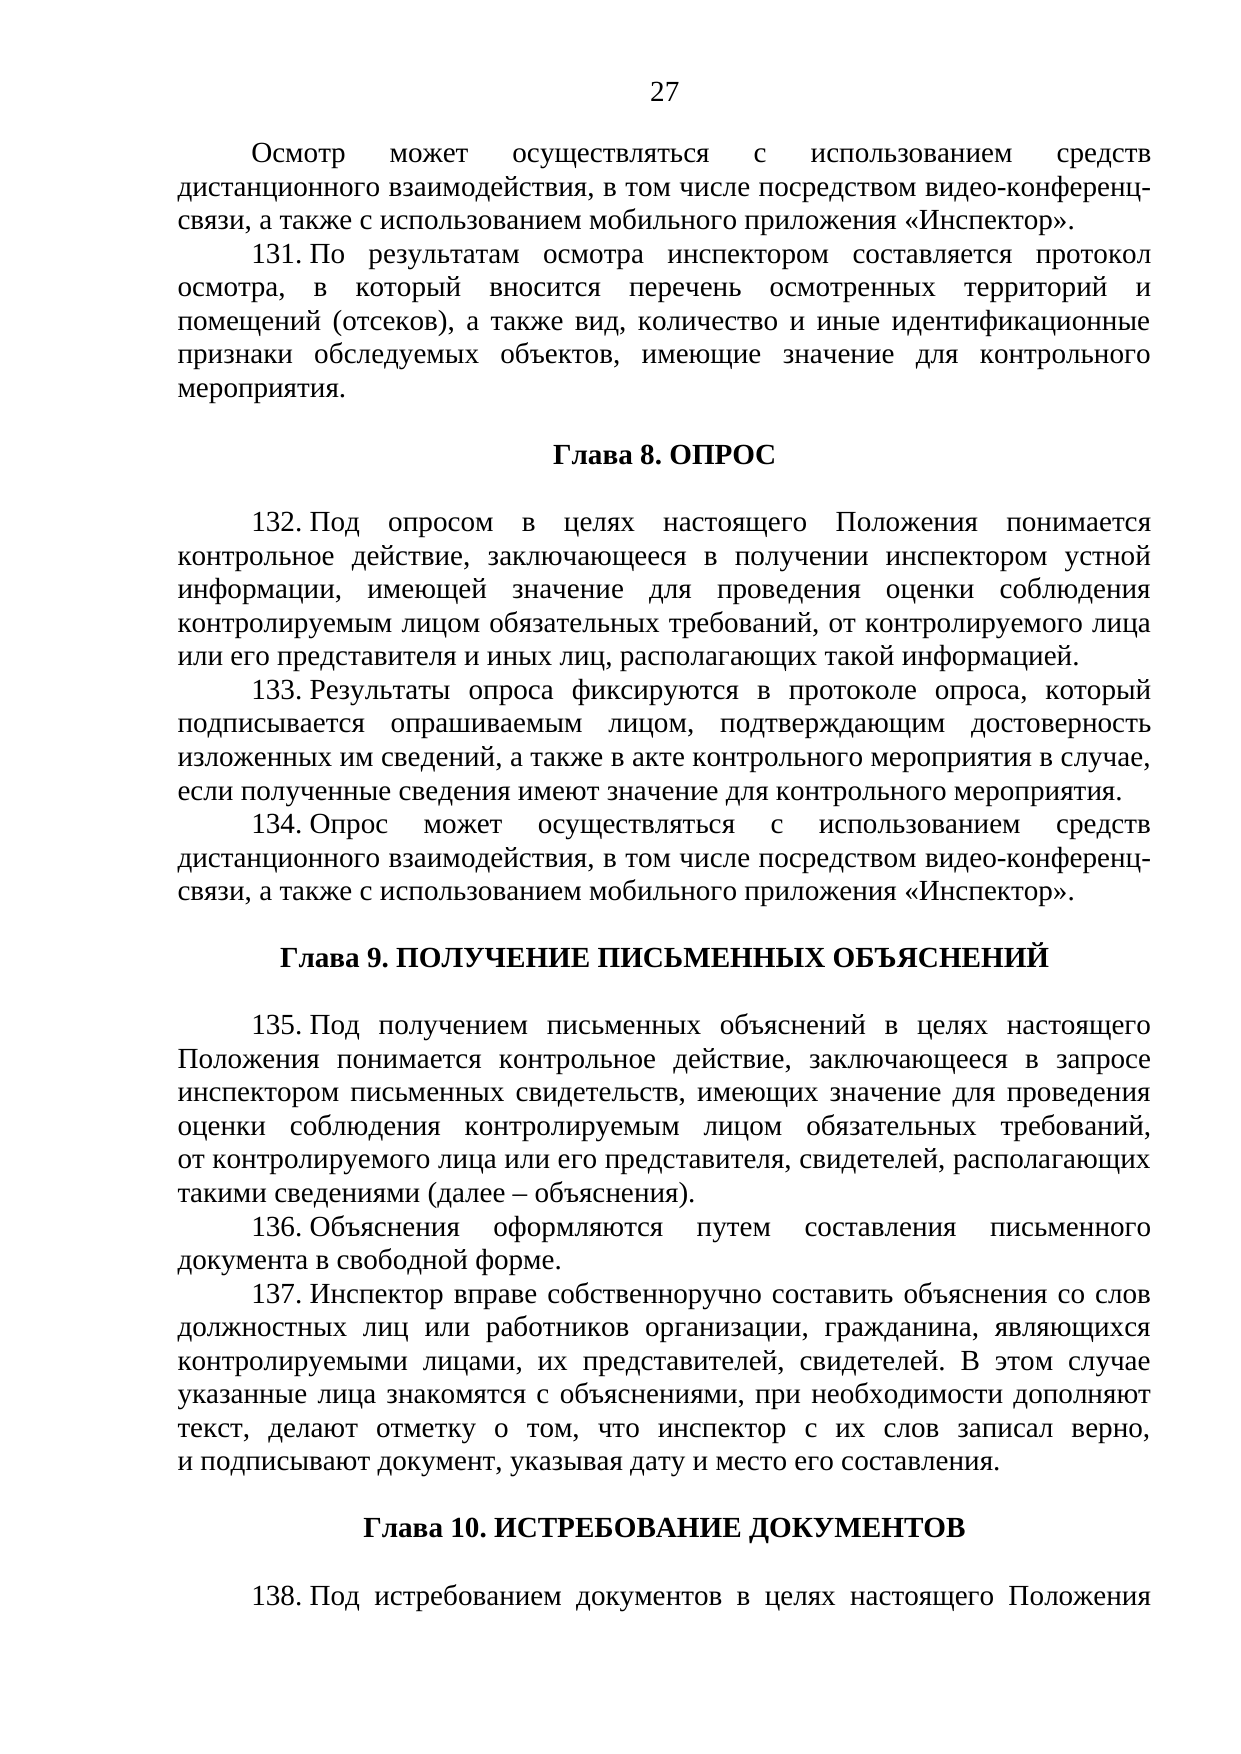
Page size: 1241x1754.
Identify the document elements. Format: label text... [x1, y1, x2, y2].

title Глава 10. ИСТРЕБОВАНИЕ ДОКУМЕНТОВ [177, 1511, 1152, 1544]
text Осмотр может осуществляться с использованием средств дистанционного взаимодействия, в том числе посредством видео-конференц-связи, а также с использованием мобильного приложения «Инспектор». [177, 135, 1152, 236]
text 135. Под получением письменных объяснений в целях настоящего Положения понимается контрольное действие, заключающееся в запросе инспектором письменных свидетельств, имеющих значение для проведения оценки соблюдения контролируемым лицом обязательных требований, от контролируемого лица или его представителя, свидетелей, располагающих такими сведениями (далее – объяснения). [177, 1007, 1152, 1209]
text 137. Инспектор вправе собственноручно составить объяснения со слов должностных лиц или работников организации, гражданина, являющихся контролируемыми лицами, их представителей, свидетелей. В этом случае указанные лица знакомятся с объяснениями, при необходимости дополняют текст, делают отметку о том, что инспектор с их слов записал верно, и подписывают документ, указывая дату и место его составления. [177, 1276, 1152, 1477]
text 132. Под опросом в целях настоящего Положения понимается контрольное действие, заключающееся в получении инспектором устной информации, имеющей значение для проведения оценки соблюдения контролируемым лицом обязательных требований, от контролируемого лица или его представителя и иных лиц, располагающих такой информацией. [177, 504, 1152, 672]
text 136. Объяснения оформляются путем составления письменного документа в свободной форме. [177, 1209, 1152, 1276]
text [177, 1578, 1152, 1611]
text 131. По результатам осмотра инспектором составляется протокол осмотра, в который вносится перечень осмотренных территорий и помещений (отсеков), а также вид, количество и иные идентификационные признаки обследуемых объектов, имеющие значение для контрольного мероприятия. [177, 236, 1152, 404]
text 134. Опрос может осуществляться с использованием средств дистанционного взаимодействия, в том числе посредством видео-конференц-связи, а также с использованием мобильного приложения «Инспектор». [177, 806, 1152, 907]
title Глава 8. ОПРОС [177, 437, 1152, 471]
text 133. Результаты опроса фиксируются в протоколе опроса, который подписывается опрашиваемым лицом, подтверждающим достоверность изложенных им сведений, а также в акте контрольного мероприятия в случае, если полученные сведения имеют значение для контрольного мероприятия. [177, 672, 1152, 806]
title Глава 9. ПОЛУЧЕНИЕ ПИСЬМЕННЫХ ОБЪЯСНЕНИЙ [177, 940, 1152, 974]
